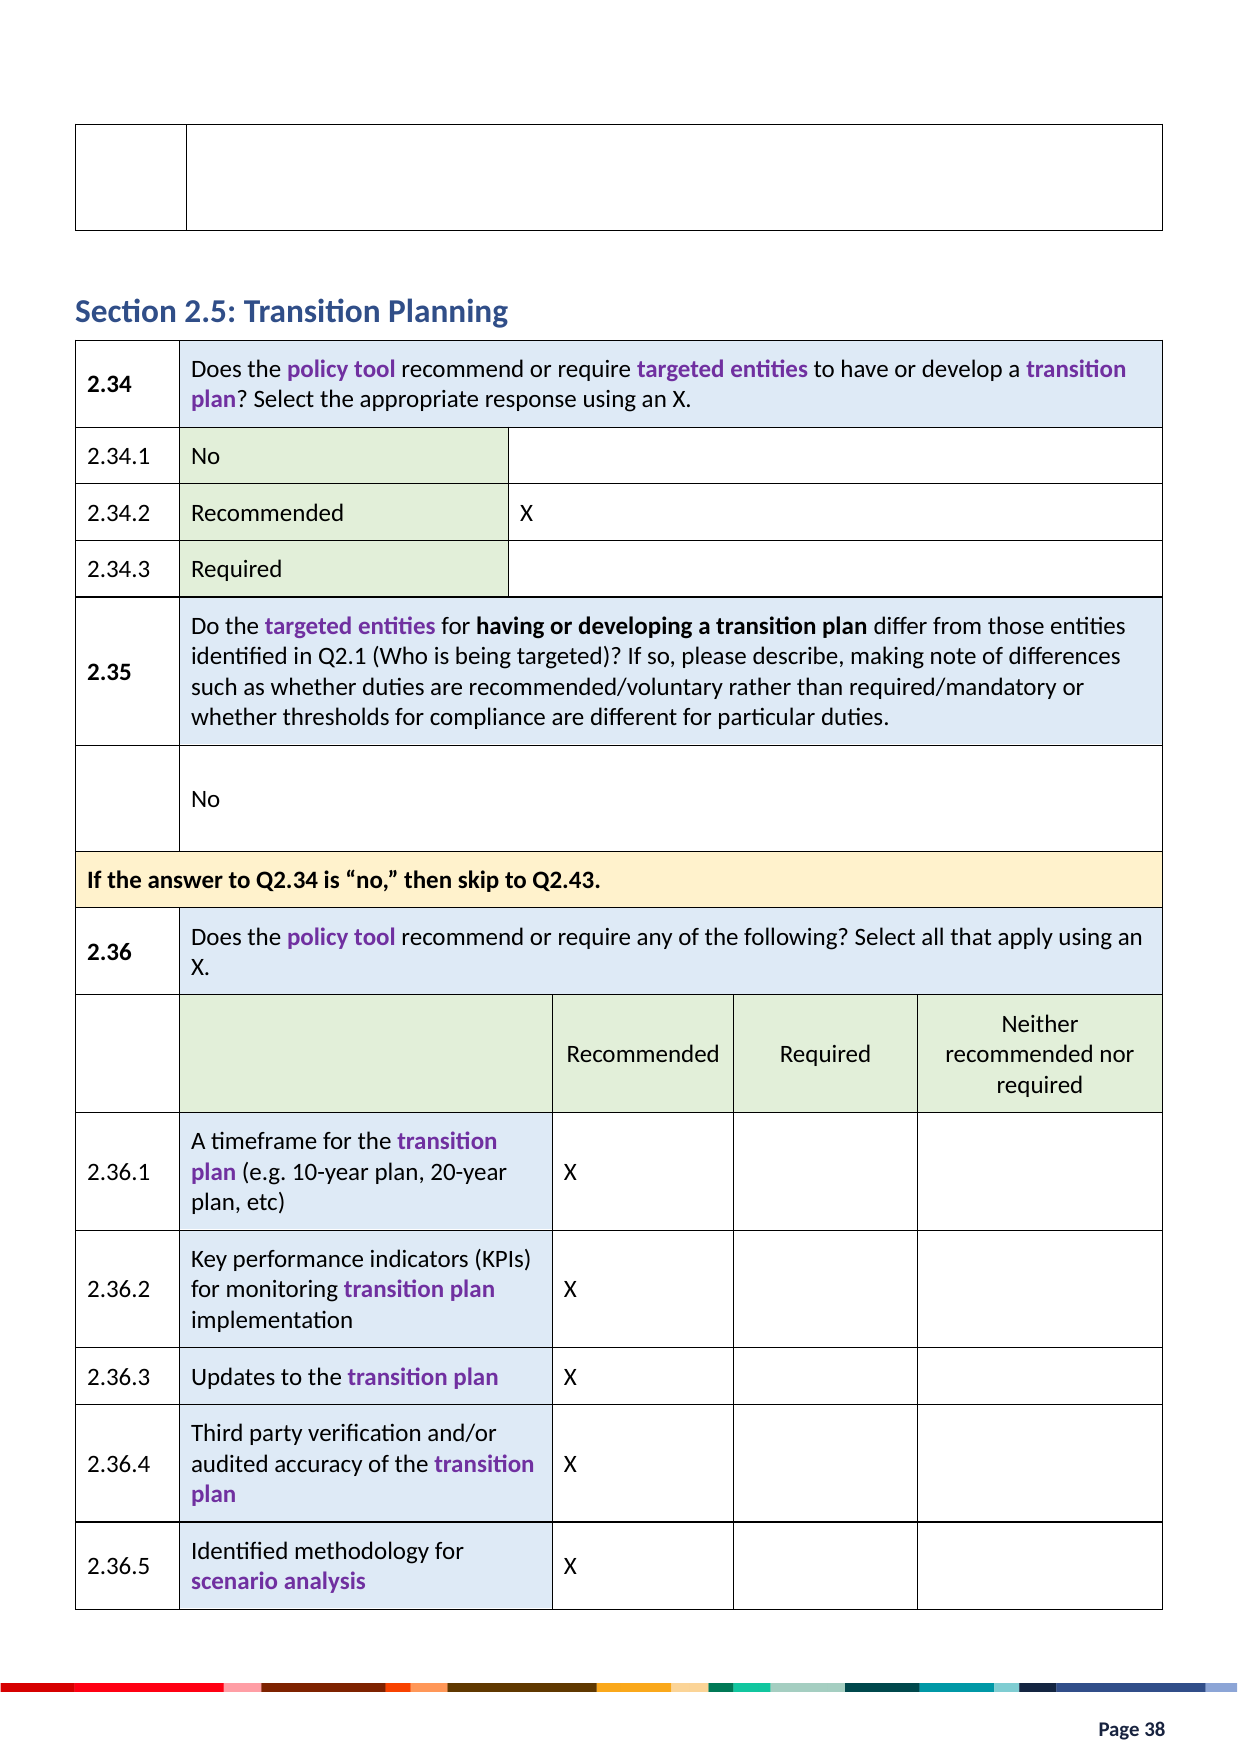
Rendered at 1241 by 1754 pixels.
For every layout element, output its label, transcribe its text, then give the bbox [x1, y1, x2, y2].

subtitle Section 2.5: Transition Planning [75, 291, 1165, 331]
table_cell [734, 1113, 917, 1229]
table_cell Recommended [180, 484, 508, 540]
table_cell [180, 995, 552, 1112]
table_cell [509, 428, 1162, 483]
table_cell 2.34.1 [76, 428, 179, 483]
table_cell 2.36.1 [76, 1113, 179, 1229]
table_cell [918, 1113, 1162, 1229]
table_cell No [180, 428, 508, 483]
table_cell Does the policy tool recommend or require any of the following? Select all that apply using an X. [180, 908, 1162, 994]
table_cell [187, 125, 1162, 230]
table_cell Updates to the transition plan [180, 1348, 552, 1404]
table_cell X [553, 1405, 733, 1521]
table_cell 2.36.5 [76, 1523, 179, 1608]
table_cell [918, 1523, 1162, 1608]
table_cell [76, 995, 179, 1112]
table_cell No [180, 746, 1162, 851]
table_cell Required [180, 541, 508, 596]
table_cell Key performance indicators (KPIs) for monitoring transition plan implementation [180, 1231, 552, 1347]
table_cell 2.34.3 [76, 541, 179, 596]
table_cell Neither recommended nor required [918, 995, 1162, 1112]
table_cell [918, 1231, 1162, 1347]
table_cell If the answer to Q2.34 is “no,” then skip to Q2.43. [76, 852, 1162, 907]
table_cell X [553, 1348, 733, 1404]
table_cell X [509, 484, 1162, 540]
table_cell Required [734, 995, 917, 1112]
table_cell Identified methodology for scenario analysis [180, 1523, 552, 1608]
table_cell 2.35 [76, 598, 179, 744]
table_cell X [553, 1523, 733, 1608]
table_cell 2.36 [76, 908, 179, 994]
table_cell 2.36.3 [76, 1348, 179, 1404]
table_cell [76, 125, 186, 230]
table_cell Do the targeted entities for having or developing a transition plan differ from those entities identified in Q2.1 (Who is being targeted)? If so, please describe, making note of differences such as whether duties are recommended/voluntary rather than required/mandatory or whether thresholds for compliance are different for particular duties. [180, 598, 1162, 744]
table_cell [734, 1231, 917, 1347]
table_cell [734, 1523, 917, 1608]
table_cell X [553, 1113, 733, 1229]
table_cell [509, 541, 1162, 596]
table_cell [918, 1405, 1162, 1521]
table_header 2.34 [76, 341, 179, 427]
table_cell [734, 1348, 917, 1404]
table_cell 2.36.4 [76, 1405, 179, 1521]
table_cell 2.34.2 [76, 484, 179, 540]
table_cell [918, 1348, 1162, 1404]
table_cell Third party verification and/or audited accuracy of the transition plan [180, 1405, 552, 1521]
table_cell Recommended [553, 995, 733, 1112]
table_cell [76, 746, 179, 851]
table_cell A timeframe for the transition plan (e.g. 10-year plan, 20-year plan, etc) [180, 1113, 552, 1229]
table_header Does the policy tool recommend or require targeted entities to have or develop a transition plan? Select the appropriate response using an X. [180, 341, 1162, 427]
picture [0, 1683, 1236, 1692]
table_cell 2.36.2 [76, 1231, 179, 1347]
table_cell [734, 1405, 917, 1521]
table_cell X [553, 1231, 733, 1347]
